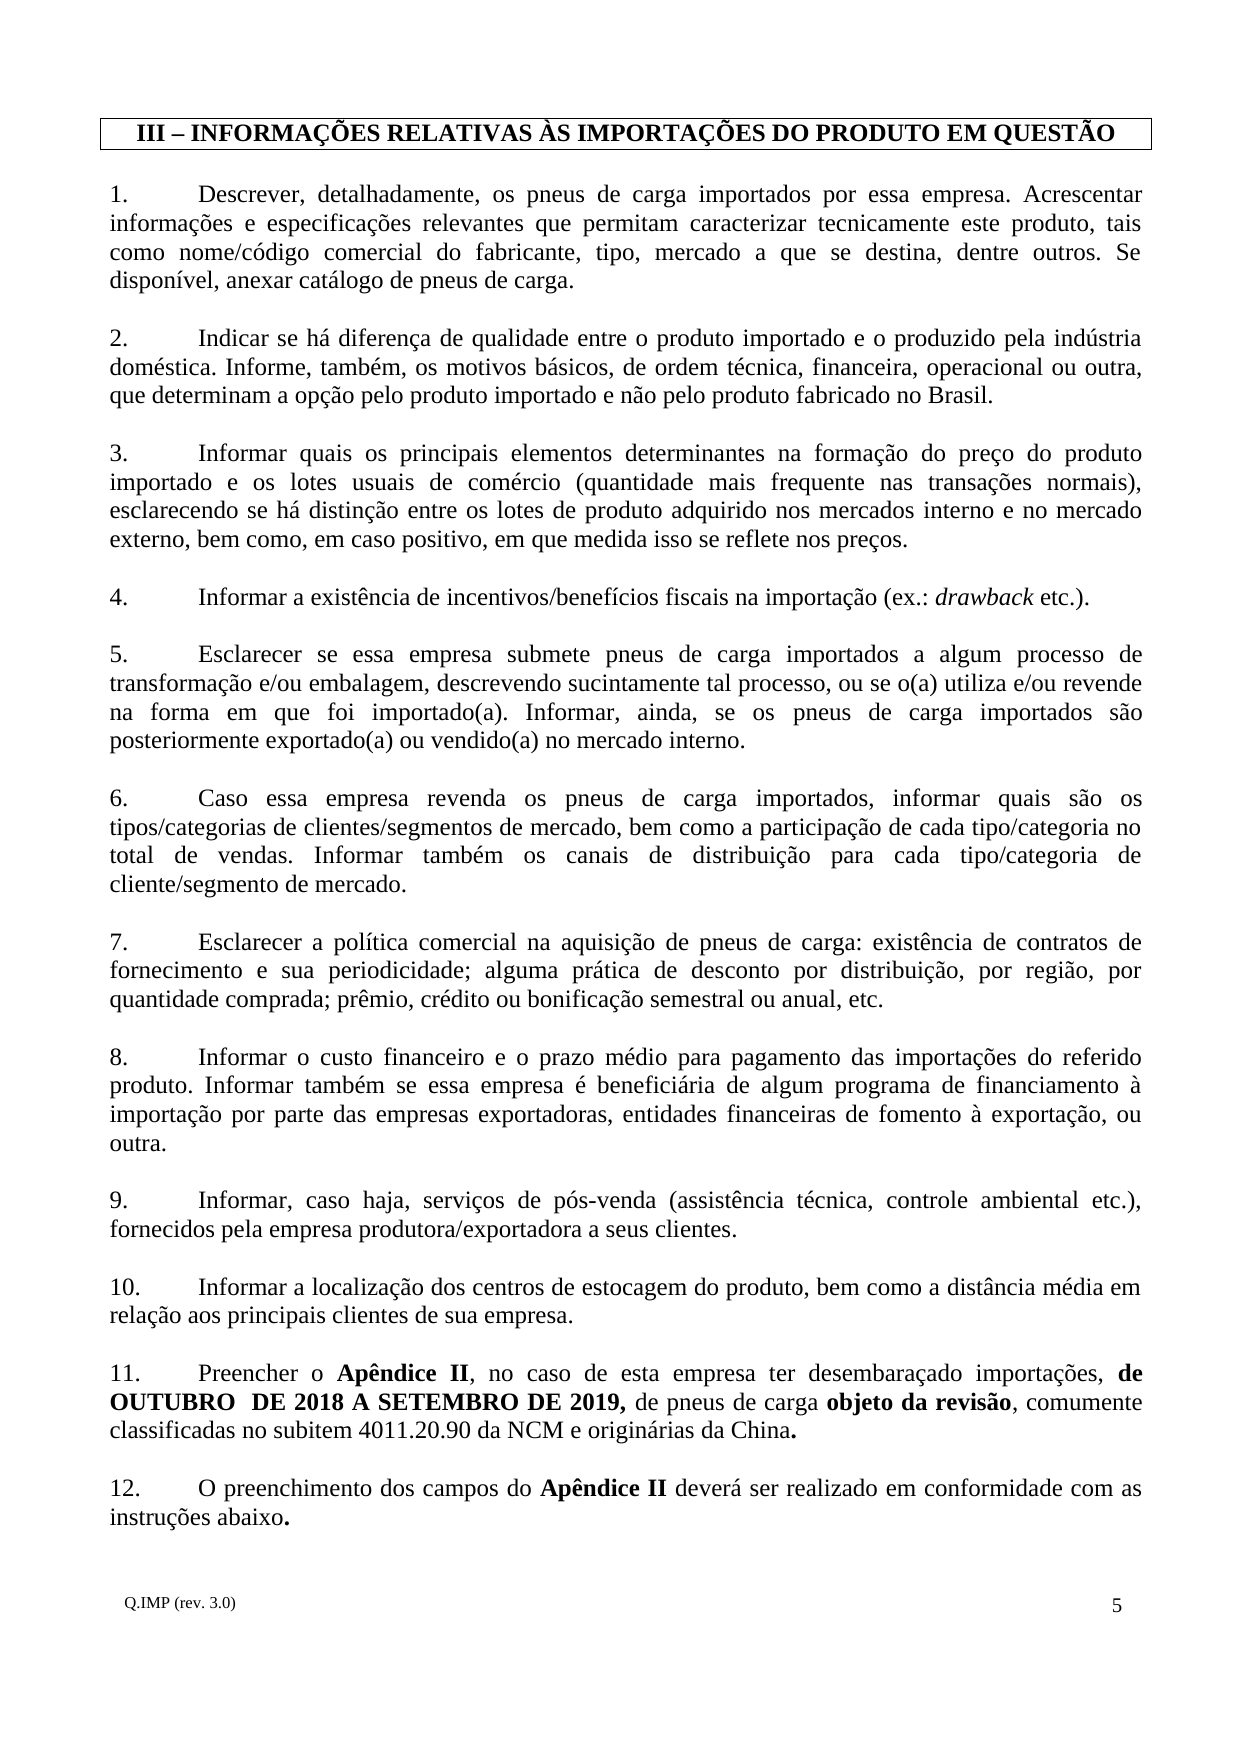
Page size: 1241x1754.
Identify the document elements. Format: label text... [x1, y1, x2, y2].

text 12. O preenchimento dos campos do Apêndice II deverá ser realizado em conformidade com as instruções abaixo. [109, 1473, 1143, 1530]
text 5. Esclarecer se essa empresa submete pneus de carga importados a algum processo de transformação e/ou embalagem, descrevendo sucintamente tal processo, ou se o(a) utiliza e/ou revende na forma em que foi importado(a). Informar, ainda, se os pneus de carga importados são posteriormente exportado(a) ou vendido(a) no mercado interno. [109, 639, 1143, 754]
text 2. Indicar se há diferença de qualidade entre o produto importado e o produzido pela indústria doméstica. Informe, também, os motivos básicos, de ordem técnica, financeira, operacional ou outra, que determinam a opção pelo produto importado e não pelo produto fabricado no Brasil. [109, 323, 1143, 409]
text 1. Descrever, detalhadamente, os pneus de carga importados por essa empresa. Acrescentar informações e especificações relevantes que permitam caracterizar tecnicamente este produto, tais como nome/código comercial do fabricante, tipo, mercado a que se destina, dentre outros. Se disponível, anexar catálogo de pneus de carga. [109, 179, 1143, 294]
text 8. Informar o custo financeiro e o prazo médio para pagamento das importações do referido produto. Informar também se essa empresa é beneficiária de algum programa de financiamento à importação por parte das empresas exportadoras, entidades financeiras de fomento à exportação, ou outra. [109, 1042, 1143, 1157]
text 11. Preencher o Apêndice II, no caso de esta empresa ter desembaraçado importações, de OUTUBRO DE 2018 A SETEMBRO DE 2019, de pneus de carga objeto da revisão, comumente classificadas no subitem 4011.20.90 da NCM e originárias da China. [109, 1358, 1143, 1444]
text III – INFORMAÇÕES RELATIVAS ÀS IMPORTAÇÕES DO PRODUTO EM QUESTÃO [101, 119, 1151, 149]
text 3. Informar quais os principais elementos determinantes na formação do preço do produto importado e os lotes usuais de comércio (quantidade mais frequente nas transações normais), esclarecendo se há distinção entre os lotes de produto adquirido nos mercados interno e no mercado externo, bem como, em caso positivo, em que medida isso se reflete nos preços. [109, 438, 1143, 553]
text 10. Informar a localização dos centros de estocagem do produto, bem como a distância média em relação aos principais clientes de sua empresa. [109, 1272, 1143, 1329]
text 7. Esclarecer a política comercial na aquisição de pneus de carga: existência de contratos de fornecimento e sua periodicidade; alguma prática de desconto por distribuição, por região, por quantidade comprada; prêmio, crédito ou bonificação semestral ou anual, etc. [109, 927, 1143, 1013]
text 6. Caso essa empresa revenda os pneus de carga importados, informar quais são os tipos/categorias de clientes/segmentos de mercado, bem como a participação de cada tipo/categoria no total de vendas. Informar também os canais de distribuição para cada tipo/categoria de cliente/segmento de mercado. [109, 783, 1143, 898]
text 4. Informar a existência de incentivos/benefícios fiscais na importação (ex.: drawback etc.). [109, 582, 1143, 610]
text 9. Informar, caso haja, serviços de pós-venda (assistência técnica, controle ambiental etc.), fornecidos pela empresa produtora/exportadora a seus clientes. [109, 1185, 1143, 1243]
